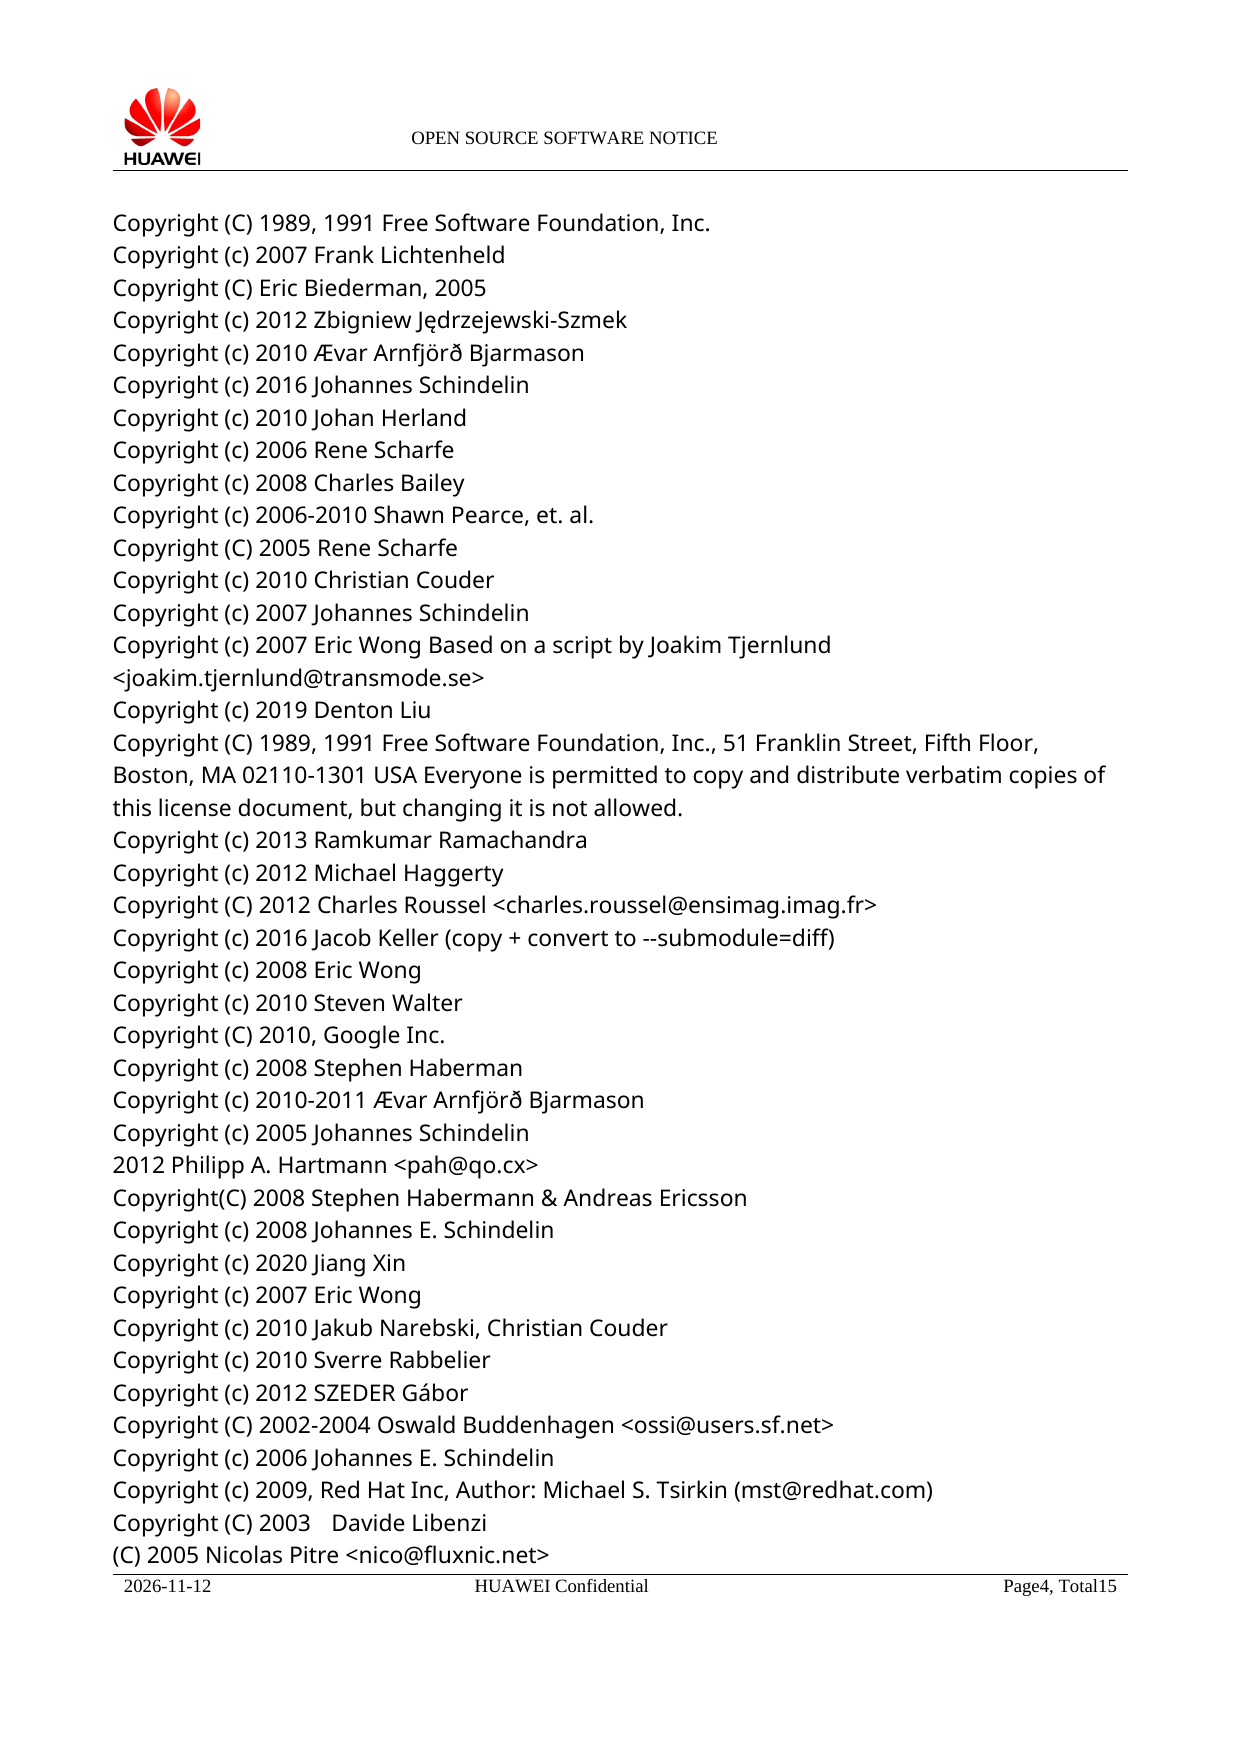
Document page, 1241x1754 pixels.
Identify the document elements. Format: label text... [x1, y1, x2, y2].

picture [124, 88, 201, 165]
